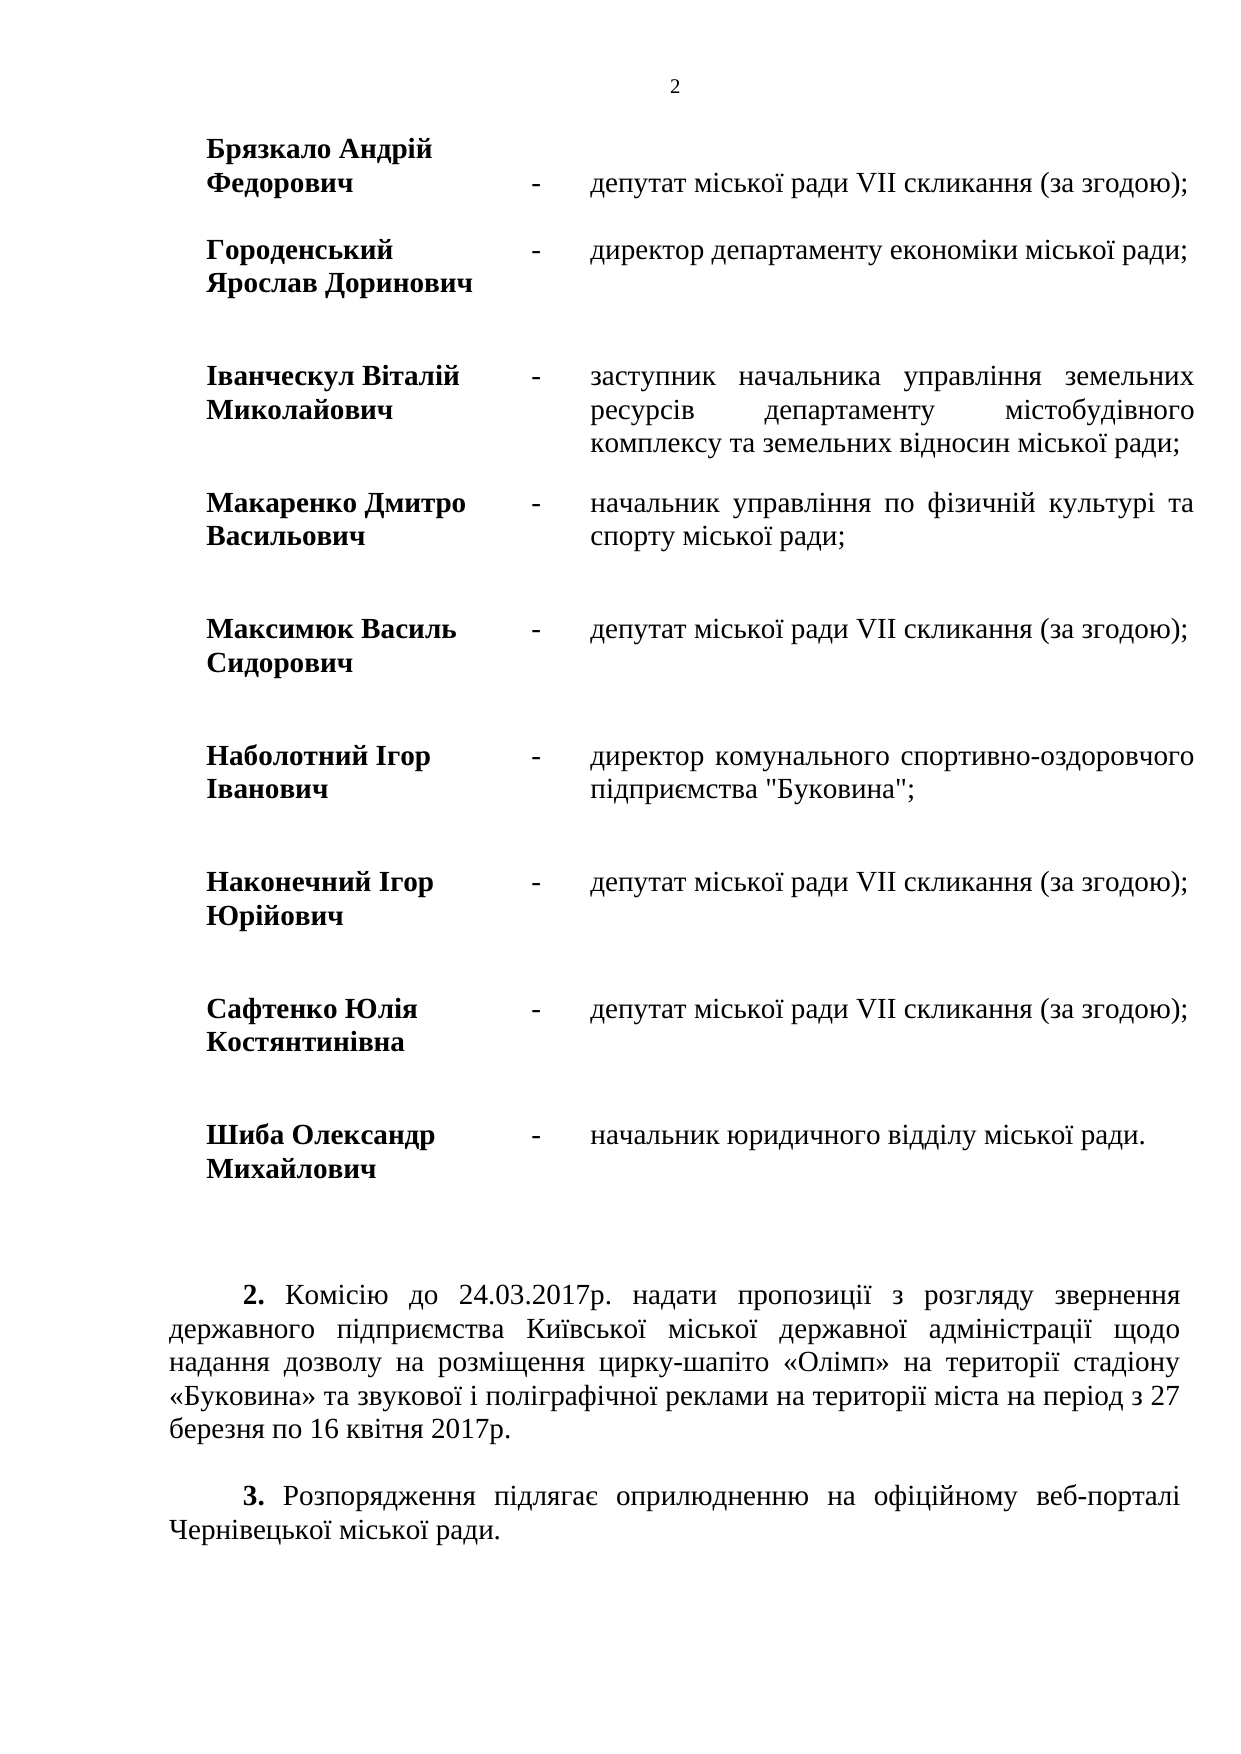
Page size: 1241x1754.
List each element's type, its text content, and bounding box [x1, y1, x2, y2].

table_cell депутат міської ради VІІ скликання (за згодою); [579, 991, 1199, 1117]
text 3. Розпорядження підлягає оприлюдненню на офіційному веб-порталі Чернівецької міської ради. [169, 1478, 1181, 1546]
table_cell - [520, 1117, 579, 1244]
table_cell директор департаменту економіки міської ради; [579, 232, 1199, 358]
table_cell Городенський Ярослав Доринович [195, 232, 520, 358]
table_cell депутат міської ради VІІ скликання (за згодою); [579, 864, 1199, 991]
table_cell Іванческул Віталій Миколайович [195, 359, 520, 485]
table_cell директор комунального спортивно-оздоровчого підприємства "Буковина"; [579, 738, 1199, 864]
table_cell - [520, 738, 579, 864]
table_cell заступник начальника управління земельних ресурсів департаменту містобудівного комплексу та земельних відносин міської ради; [579, 359, 1199, 485]
table_cell - [520, 991, 579, 1117]
table_cell - [520, 131, 579, 232]
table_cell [579, 131, 1199, 232]
table_cell Сафтенко Юлія Костянтинівна [195, 991, 520, 1117]
table_cell начальник управління по фізичній культурі та спорту міської ради; [579, 485, 1199, 611]
table_cell Максимюк Василь Сидорович [195, 611, 520, 738]
table_cell Макаренко Дмитро Васильович [195, 485, 520, 611]
table_cell Наконечний Ігор Юрійович [195, 864, 520, 991]
text 2. Комісію до 24.03.2017р. надати пропозиції з розгляду звернення державного підприємства Київської міської державної адміністрації щодо надання дозволу на розміщення цирку-шапіто «Олімп» на території стадіону «Буковина» та звукової і поліграфічної реклами на території міста на період з 27 березня по 16 квітня 2017р. [169, 1277, 1181, 1445]
table_cell - [520, 864, 579, 991]
table_cell - [520, 611, 579, 738]
table_cell депутат міської ради VІІ скликання (за згодою); [579, 611, 1199, 738]
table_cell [195, 131, 520, 232]
table_cell - [520, 359, 579, 485]
table_cell - [520, 232, 579, 358]
table_cell - [520, 485, 579, 611]
table_cell Наболотний Ігор Іванович [195, 738, 520, 864]
table_cell начальник юридичного відділу міської ради. [579, 1117, 1199, 1244]
table_cell Шиба Олександр Михайлович [195, 1117, 520, 1244]
